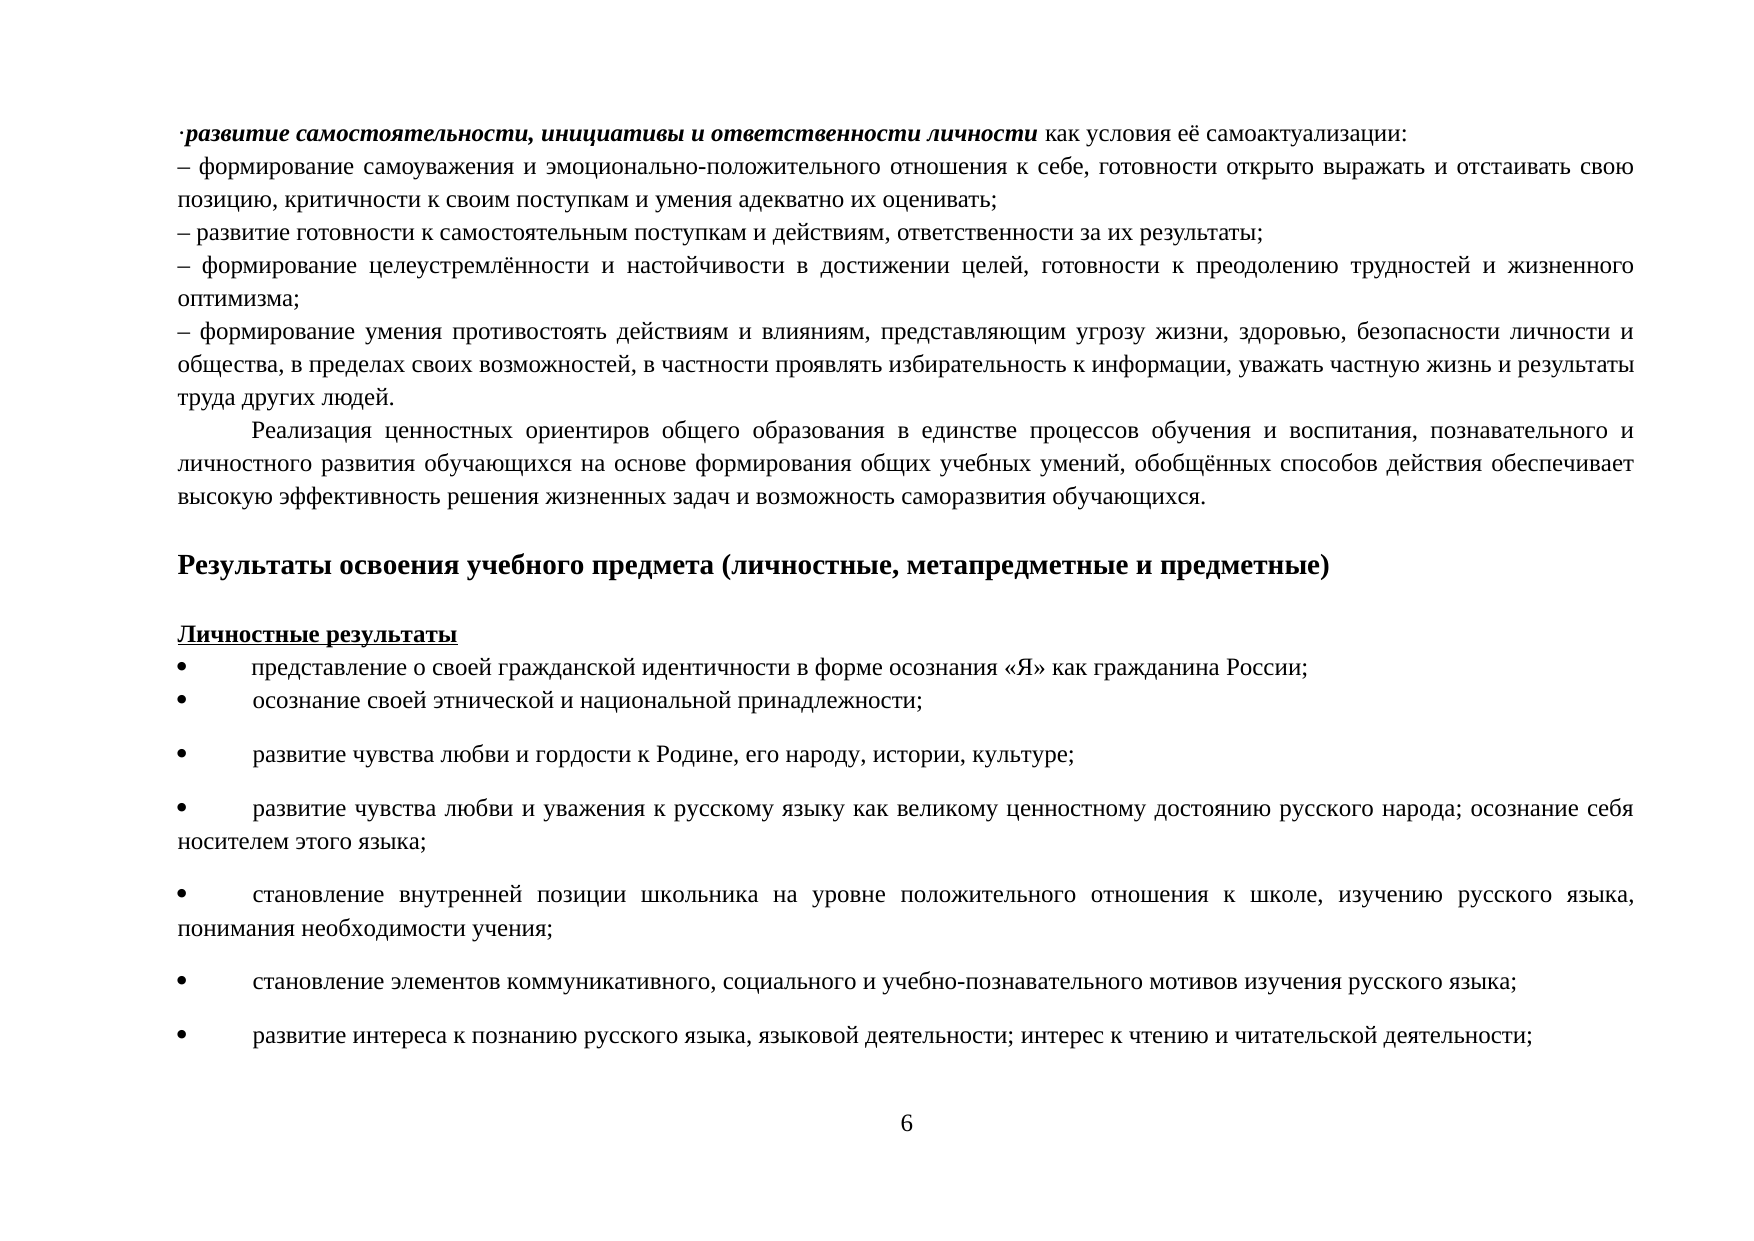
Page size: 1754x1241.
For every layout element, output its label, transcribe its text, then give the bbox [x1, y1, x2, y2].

text Результаты освоения учебного предмета (личностные, метапредметные и предметные) [177, 547, 1636, 581]
text – формирование самоуважения и эмоционально-положительного отношения к себе, готовности открыто выражать и отстаивать свою позицию, критичности к своим поступкам и умения адекватно их оценивать; [177, 151, 1636, 213]
text – развитие готовности к самостоятельным поступкам и действиям, ответственности за их результаты; [177, 217, 1636, 246]
list развитие чувства любви и гордости к Родине, его народу, истории, культуре; [177, 739, 1636, 768]
list становление элементов коммуникативного, социального и учебно-познавательного мотивов изучения русского языка; [177, 966, 1636, 995]
text – формирование целеустремлённости и настойчивости в достижении целей, готовности к преодолению трудностей и жизненного оптимизма; [177, 250, 1636, 312]
list представление о своей гражданской идентичности в форме осознания «Я» как гражданина России; [177, 652, 1636, 681]
text ·развитие самостоятельности, инициативы и ответственности личности как условия её самоактуализации: [177, 118, 1636, 147]
list развитие интереса к познанию русского языка, языковой деятельности; интерес к чтению и читательской деятельности; [177, 1020, 1636, 1049]
text Реализация ценностных ориентиров общего образования в единстве процессов обучения и воспитания, познавательного и личностного развития обучающихся на основе формирования общих учебных умений, обобщённых способов действия обеспечивает высокую эффективность решения жизненных задач и возможность саморазвития обучающихся. [177, 415, 1636, 510]
text Личностные результаты [177, 619, 1636, 648]
list развитие чувства любви и уважения к русскому языку как великому ценностному достоянию русского народа; осознание себя носителем этого языка; [177, 793, 1636, 854]
list становление внутренней позиции школьника на уровне положительного отношения к школе, изучению русского языка, понимания необходимости учения; [177, 879, 1636, 941]
list осознание своей этнической и национальной принадлежности; [177, 685, 1636, 714]
text – формирование умения противостоять действиям и влияниям, представляющим угрозу жизни, здоровью, безопасности личности и общества, в пределах своих возможностей, в частности проявлять избирательность к информации, уважать частную жизнь и результаты труда других людей. [177, 316, 1636, 411]
